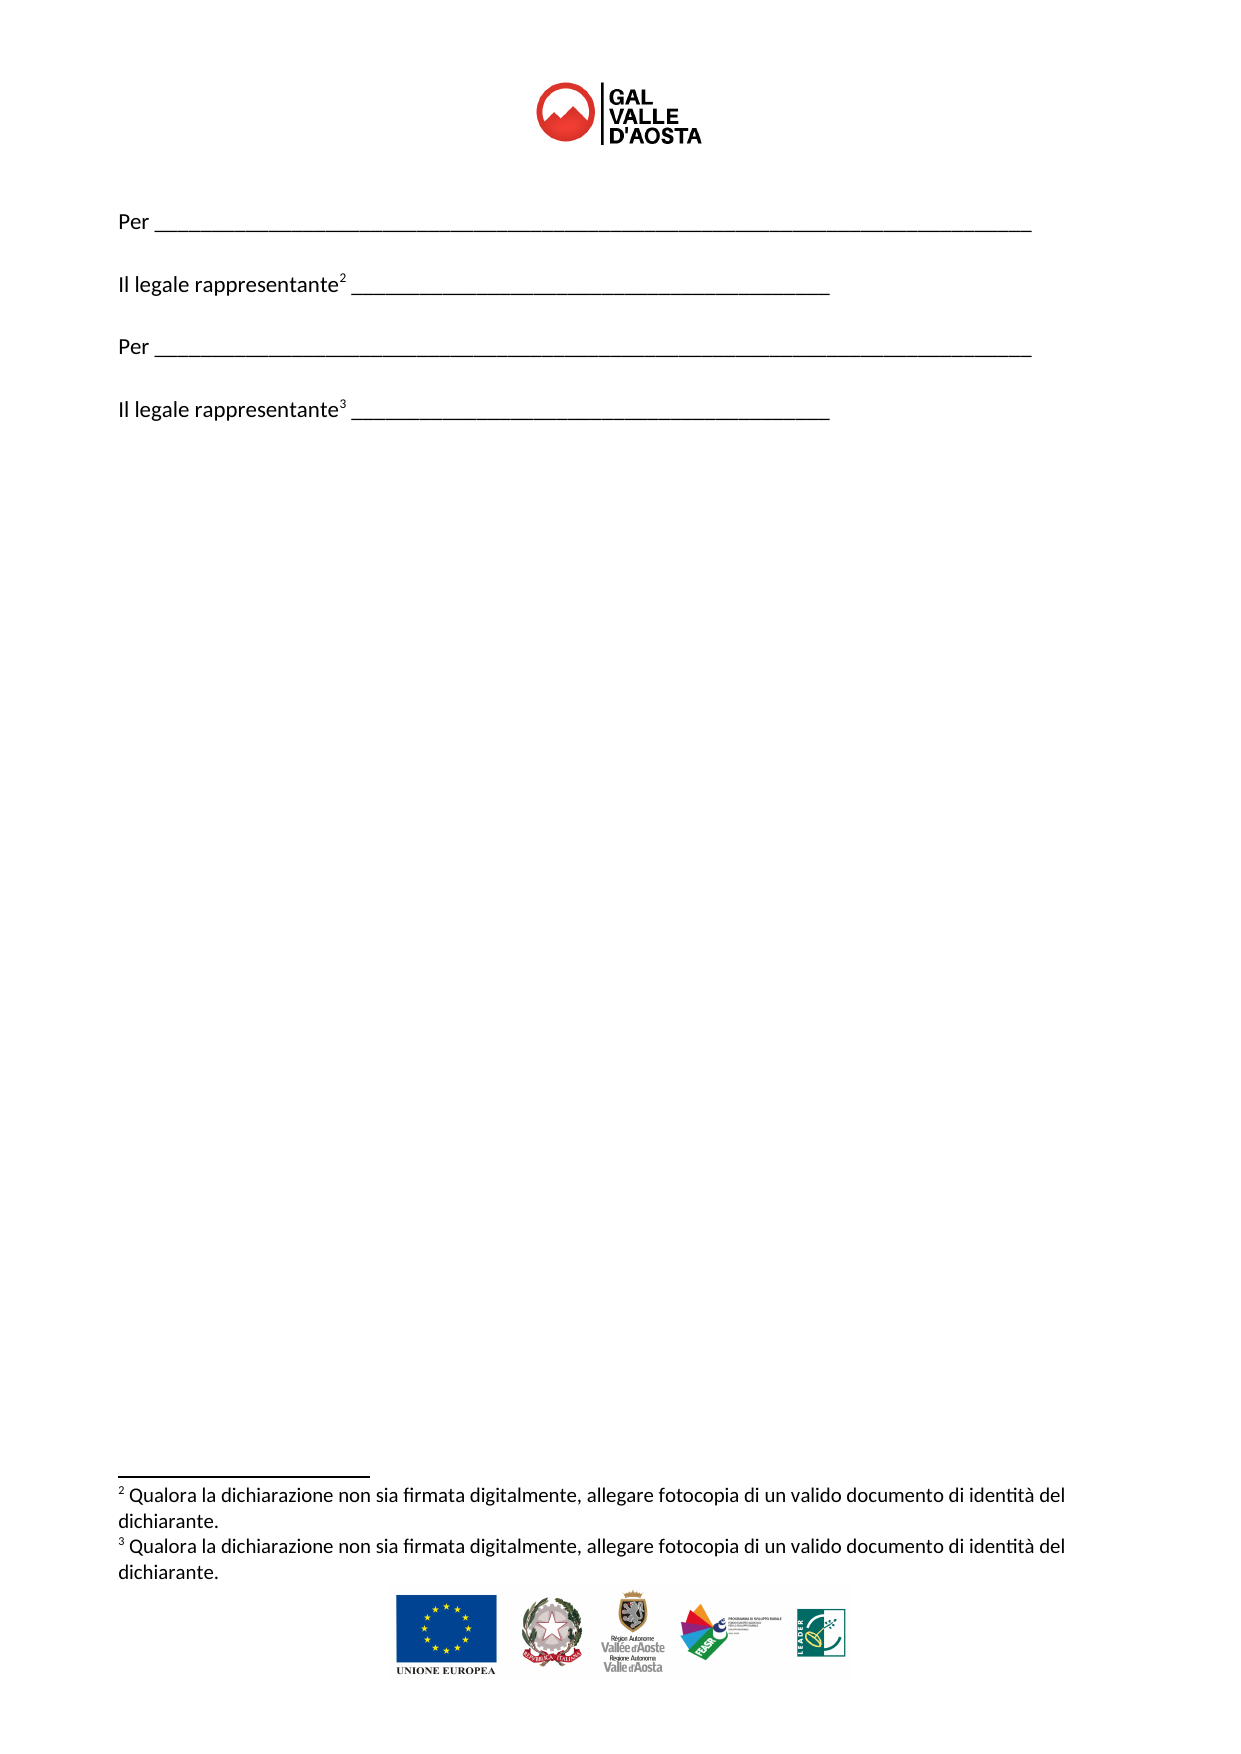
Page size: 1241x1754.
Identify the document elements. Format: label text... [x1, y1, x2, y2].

text Per _____________________________________________________________________________ [118, 332, 1122, 361]
picture [388, 1584, 853, 1681]
text Per _____________________________________________________________________________ [118, 207, 1122, 235]
picture [534, 73, 706, 151]
text Il legale rappresentante __________________________________________ [118, 270, 1122, 298]
text Il legale rappresentante __________________________________________ [118, 395, 1122, 423]
